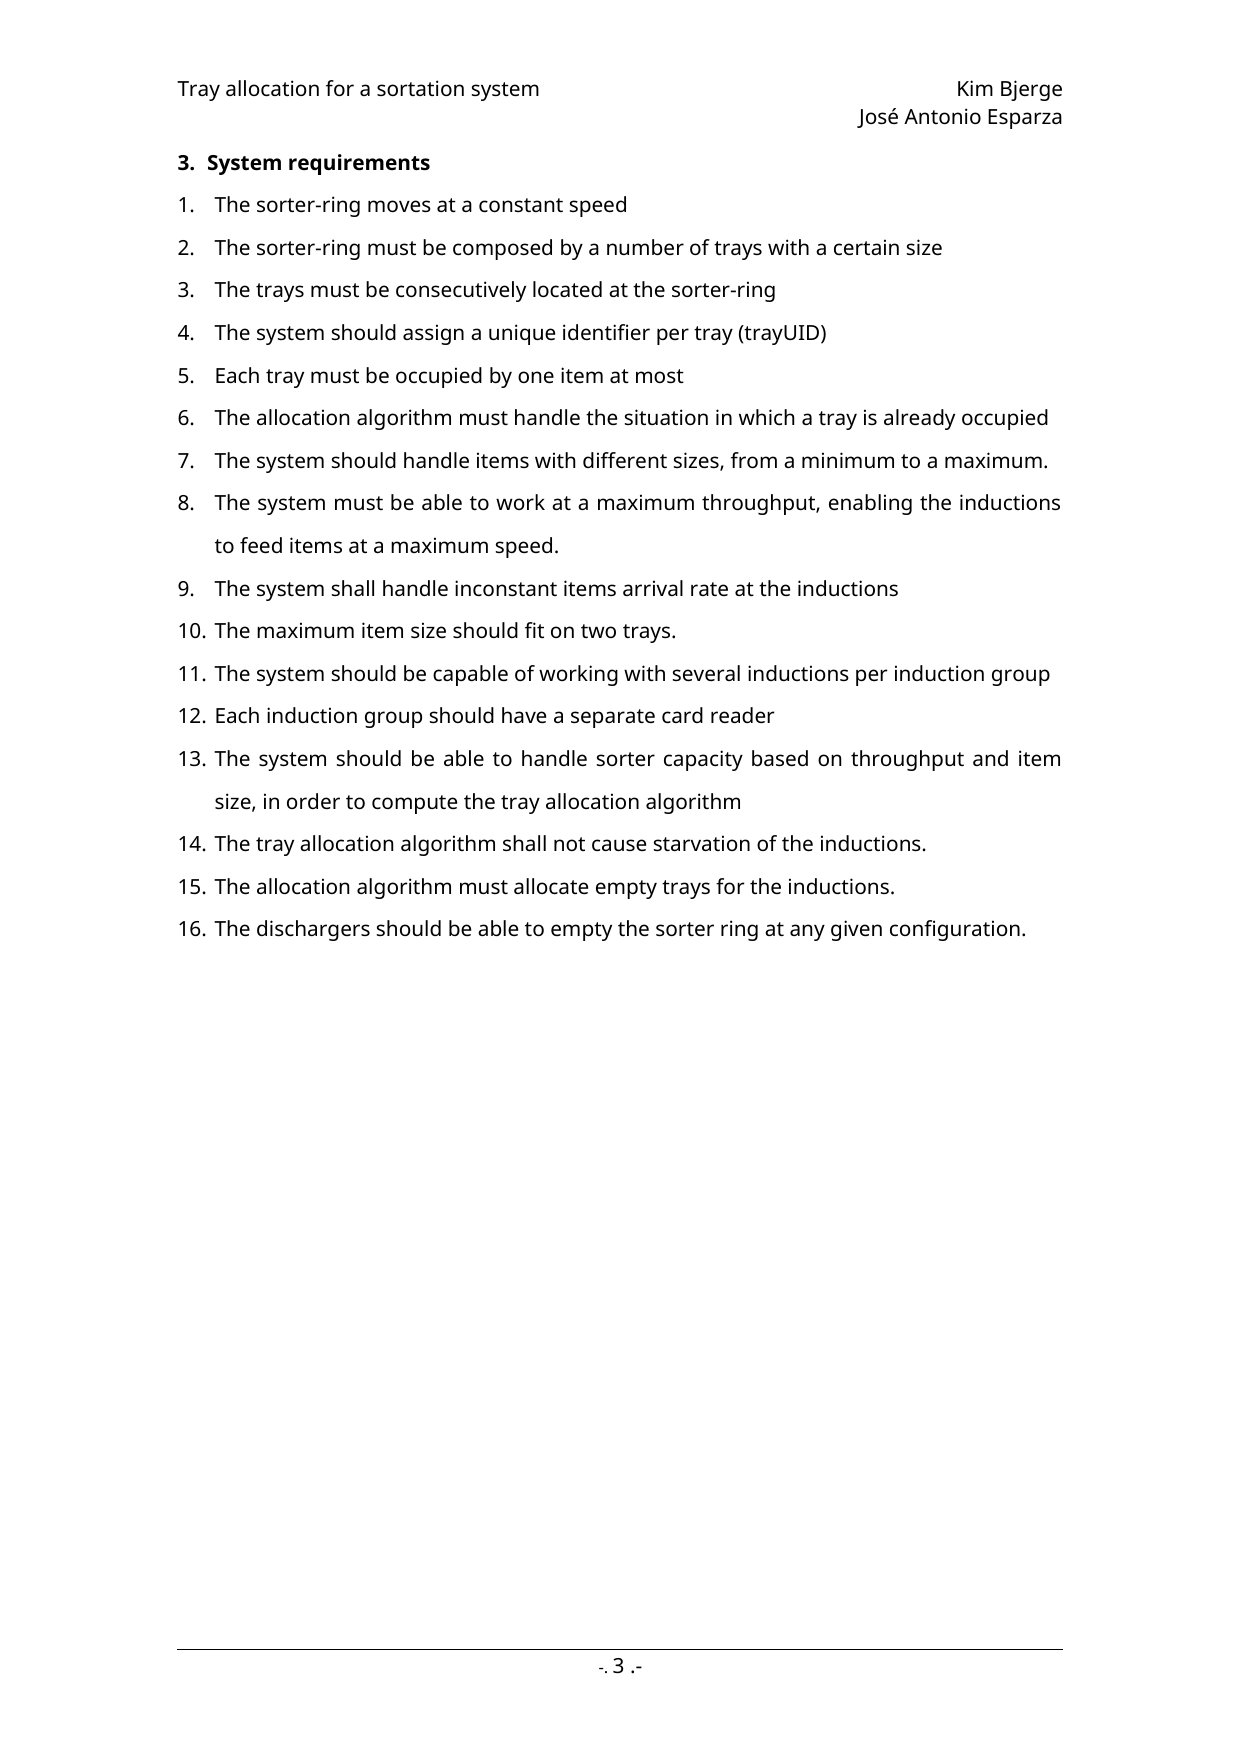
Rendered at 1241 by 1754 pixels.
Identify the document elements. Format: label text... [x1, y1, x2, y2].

list The allocation algorithm must handle the situation in which a tray is already occupied [177, 403, 1063, 432]
list The system should be able to handle sorter capacity based on throughput and item size, in order to compute the tray allocation algorithm [177, 744, 1063, 815]
list The maximum item size should fit on two trays. [177, 616, 1063, 645]
list The system should be capable of working with several inductions per induction group [177, 659, 1063, 687]
list The trays must be consecutively located at the sorter-ring [177, 276, 1063, 304]
list The system shall handle inconstant items arrival rate at the inductions [177, 574, 1063, 602]
list The system should handle items with different sizes, from a minimum to a maximum. [177, 446, 1063, 474]
list The tray allocation algorithm shall not cause starvation of the inductions. [177, 829, 1063, 858]
list Each tray must be occupied by one item at most [177, 361, 1063, 389]
list The allocation algorithm must allocate empty trays for the inductions. [177, 872, 1063, 900]
list The sorter-ring moves at a constant speed [177, 190, 1063, 219]
list The system should assign a unique identifier per tray (trayUID) [177, 318, 1063, 347]
list Each induction group should have a separate card reader [177, 702, 1063, 730]
list The system must be able to work at a maximum throughput, enabling the inductions to feed items at a maximum speed. [177, 488, 1063, 559]
list The sorter-ring must be composed by a number of trays with a certain size [177, 233, 1063, 261]
subtitle System requirements [177, 148, 1063, 176]
list The dischargers should be able to empty the sorter ring at any given configuration. [177, 914, 1063, 943]
